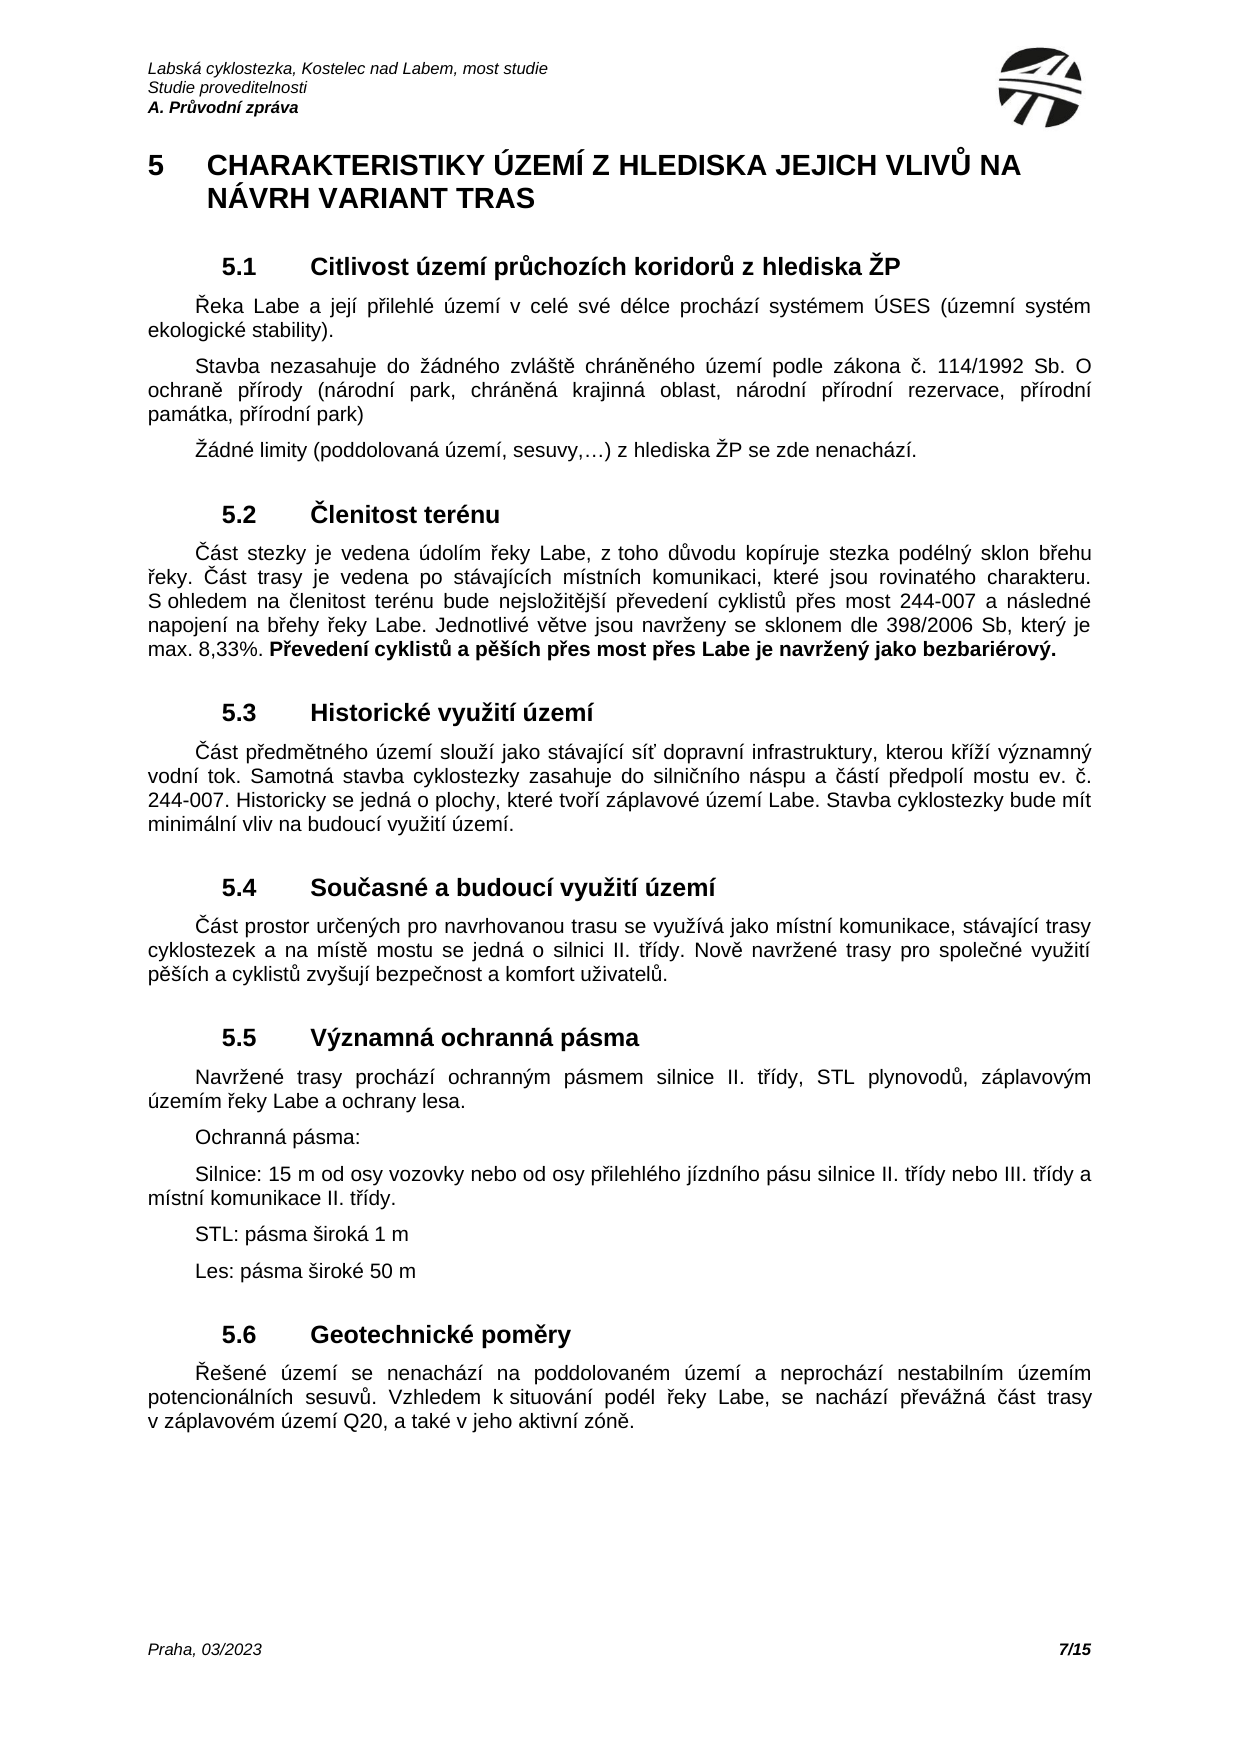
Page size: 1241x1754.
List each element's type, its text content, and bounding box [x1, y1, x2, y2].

text Část stezky je vedena údolím řeky Labe, z toho důvodu kopíruje stezka podélný sklon břehu řeky. Část trasy je vedena po stávajících místních komunikaci, které jsou rovinatého charakteru. S ohledem na členitost terénu bude nejsložitější převedení cyklistů přes most 244-007 a následné napojení na břehy řeky Labe. Jednotlivé větve jsou navrženy se sklonem dle 398/2006 Sb, který je max. 8,33%. Převedení cyklistů a pěších přes most přes Labe je navržený jako bezbariérový. [148, 541, 1093, 661]
text STL: pásma široká 1 m [148, 1222, 1093, 1246]
text Ochranná pásma: [148, 1125, 1093, 1149]
text Část předmětného území slouží jako stávající síť dopravní infrastruktury, kterou kříží významný vodní tok. Samotná stavba cyklostezky zasahuje do silničního náspu a částí předpolí mostu ev. č. 244-007. Historicky se jedná o plochy, které tvoří záplavové území Labe. Stavba cyklostezky bude mít minimální vliv na budoucí využití území. [148, 739, 1093, 835]
subtitle Členitost terénu [222, 500, 1093, 528]
text Část prostor určených pro navrhovanou trasu se využívá jako místní komunikace, stávající trasy cyklostezek a na místě mostu se jedná o silnici II. třídy. Nově navržené trasy pro společné využití pěších a cyklistů zvyšují bezpečnost a komfort uživatelů. [148, 914, 1093, 986]
text Stavba nezasahuje do žádného zvláště chráněného území podle zákona č. 114/1992 Sb. O ochraně přírody (národní park, chráněná krajinná oblast, národní přírodní rezervace, přírodní památka, přírodní park) [148, 354, 1093, 426]
picture [990, 40, 1089, 136]
subtitle CHARAKTERISTIKY ÚZEMÍ Z HLEDISKA JEJICH VLIVŮ NA NÁVRH VARIANT TRAS [148, 148, 1093, 215]
subtitle Významná ochranná pásma [222, 1023, 1093, 1052]
subtitle Geotechnické poměry [222, 1320, 1093, 1349]
text Navržené trasy prochází ochranným pásmem silnice II. třídy, STL plynovodů, záplavovým územím řeky Labe a ochrany lesa. [148, 1065, 1093, 1113]
text Řešené území se nenachází na poddolovaném území a neprochází nestabilním územím potencionálních sesuvů. Vzhledem k situování podél řeky Labe, se nachází převážná část trasy v záplavovém území Q20, a také v jeho aktivní zóně. [148, 1361, 1093, 1433]
text Řeka Labe a její přilehlé území v celé své délce prochází systémem ÚSES (územní systém ekologické stability). [148, 293, 1093, 341]
subtitle Historické využití území [222, 698, 1093, 727]
subtitle Současné a budoucí využití území [222, 873, 1093, 902]
text Silnice: 15 m od osy vozovky nebo od osy přilehlého jízdního pásu silnice II. třídy nebo III. třídy a místní komunikace II. třídy. [148, 1162, 1093, 1209]
text Les: pásma široké 50 m [148, 1258, 1093, 1282]
text Žádné limity (poddolovaná území, sesuvy,…) z hlediska ŽP se zde nenachází. [148, 438, 1093, 462]
subtitle Citlivost území průchozích koridorů z hlediska ŽP [222, 252, 1093, 281]
